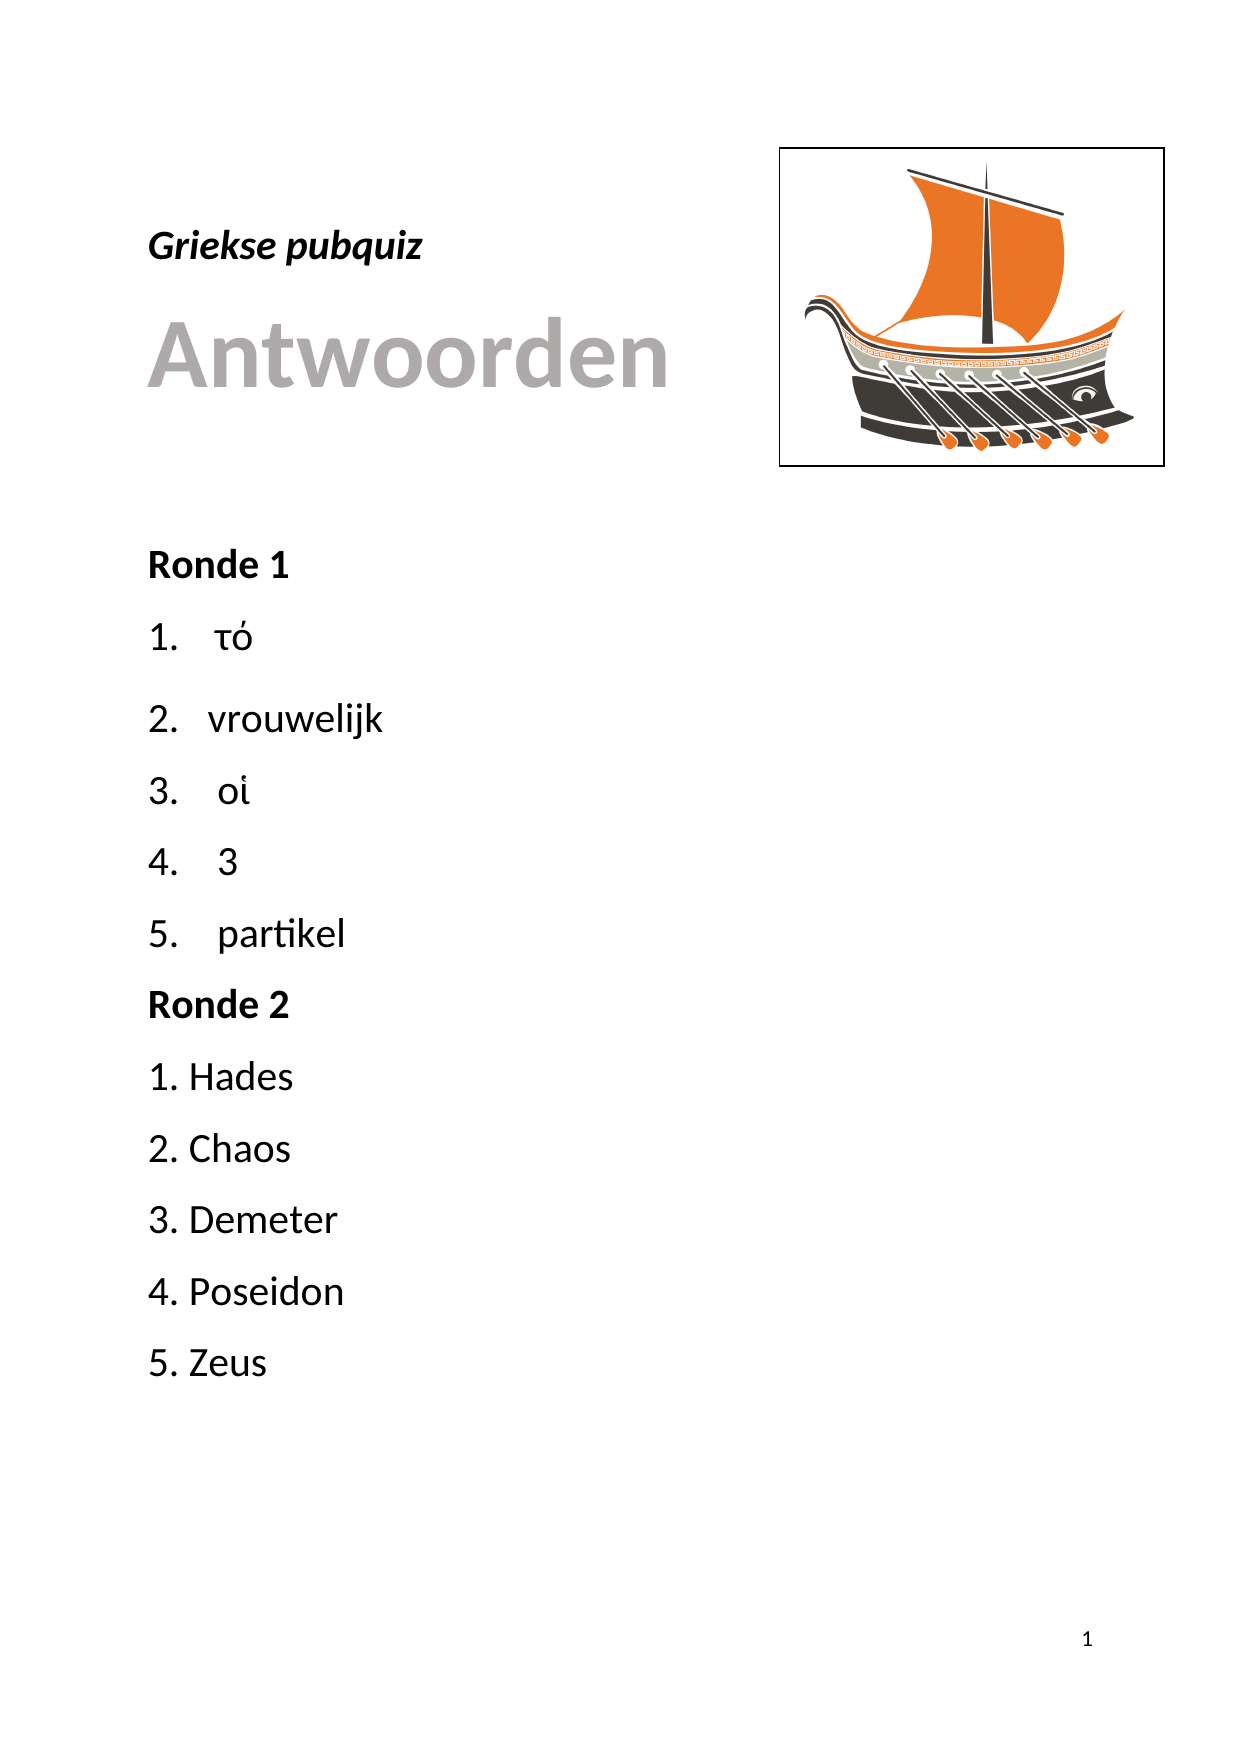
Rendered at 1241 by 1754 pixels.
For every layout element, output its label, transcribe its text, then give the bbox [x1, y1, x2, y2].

text Ronde 2 [148, 978, 1093, 1029]
text 5. Zeus [148, 1336, 1093, 1387]
text 3. οἱ [148, 764, 1093, 815]
text Ronde 1 [148, 538, 1093, 589]
text Antwoorden [148, 291, 779, 413]
text 2. vrouwelijk [148, 692, 1093, 743]
text 4. 3 [148, 835, 1093, 886]
text 4. Poseidon [148, 1265, 1093, 1316]
text 2. Chaos [148, 1122, 1093, 1172]
text 3. Demeter [148, 1193, 1093, 1244]
text Griekse pubquiz [148, 219, 779, 270]
text 1. Hades [148, 1050, 1093, 1101]
text 1. τό [148, 610, 1093, 661]
text 5. partikel [148, 907, 1093, 958]
